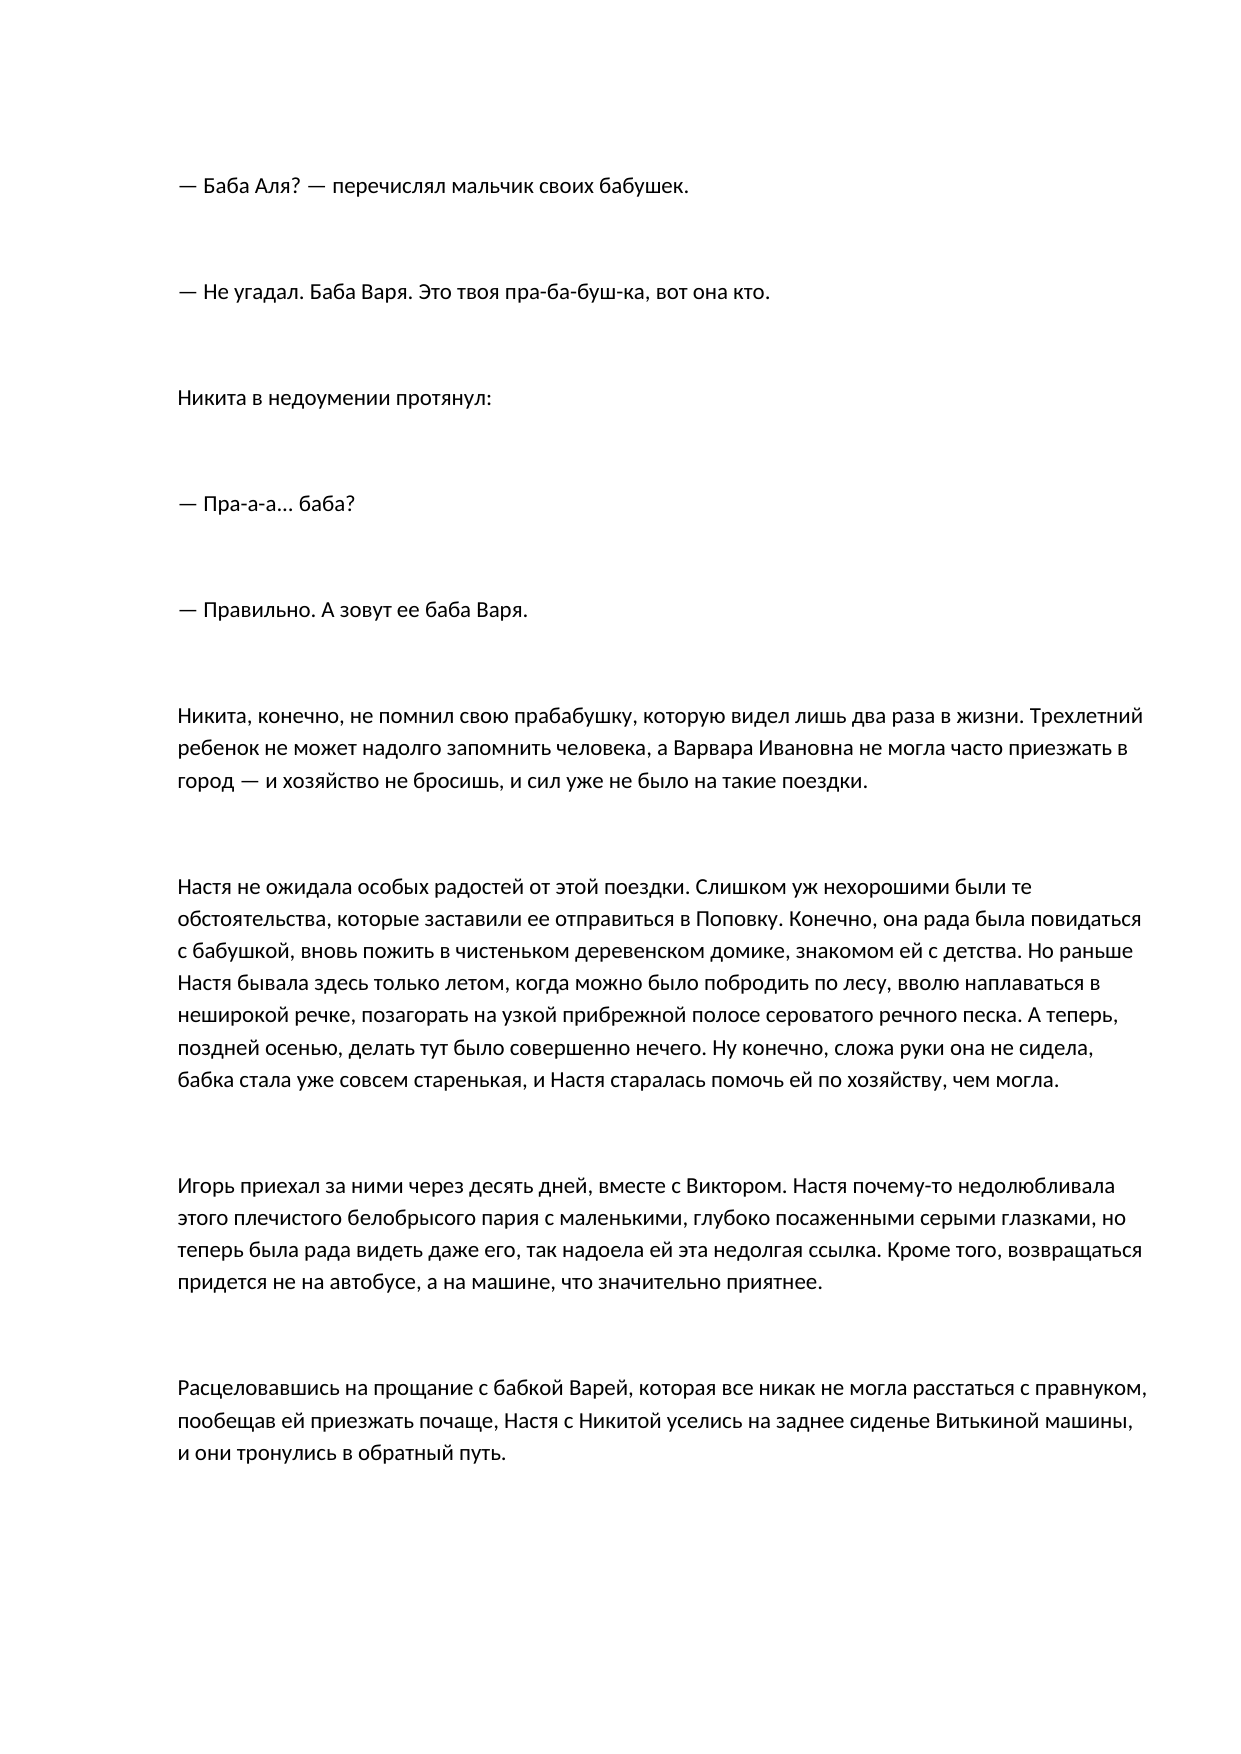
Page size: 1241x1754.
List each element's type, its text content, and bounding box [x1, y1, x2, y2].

text Никита в недоумении протянул: [177, 383, 1152, 411]
text Настя не ожидала особых радостей от этой поездки. Слишком уж нехорошими были те обстоятельства, которые заставили ее отправиться в Поповку. Конечно, она рада была повидаться с бабушкой, вновь пожить в чистеньком деревенском домике, знакомом ей с детства. Но раньше Настя бывала здесь только летом, когда можно было побродить по лесу, вволю наплаваться в неширокой речке, позагорать на узкой прибрежной полосе сероватого речного песка. А теперь, поздней осенью, делать тут было совершенно нечего. Ну конечно, сложа руки она не сидела, бабка стала уже совсем старенькая, и Настя старалась помочь ей по хозяйству, чем могла. [177, 872, 1152, 1093]
text — Баба Аля? — перечислял мальчик своих бабушек. [177, 171, 1152, 199]
text Игорь приехал за ними через десять дней, вместе с Виктором. Настя почему-то недолюбливала этого плечистого белобрысого пария с маленькими, глубоко посаженными серыми глазками, но теперь была рада видеть даже его, так надоела ей эта недолгая ссылка. Кроме того, возвращаться придется не на автобусе, а на машине, что значительно приятнее. [177, 1171, 1152, 1296]
text Никита, конечно, не помнил свою прабабушку, которую видел лишь два раза в жизни. Трехлетний ребенок не может надолго запомнить человека, а Варвара Ивановна не могла часто приезжать в город — и хозяйство не бросишь, и сил уже не было на такие поездки. [177, 701, 1152, 794]
text — Пра-а-а... баба? [177, 489, 1152, 517]
text Расцеловавшись на прощание с бабкой Варей, которая все никак не могла расстаться с правнуком, пообещав ей приезжать почаще, Настя с Никитой уселись на заднее сиденье Витькиной машины, и они тронулись в обратный путь. [177, 1373, 1152, 1466]
text — Правильно. А зовут ее баба Варя. [177, 595, 1152, 623]
text — Не угадал. Баба Варя. Это твоя пра-ба-буш-ка, вот она кто. [177, 277, 1152, 305]
